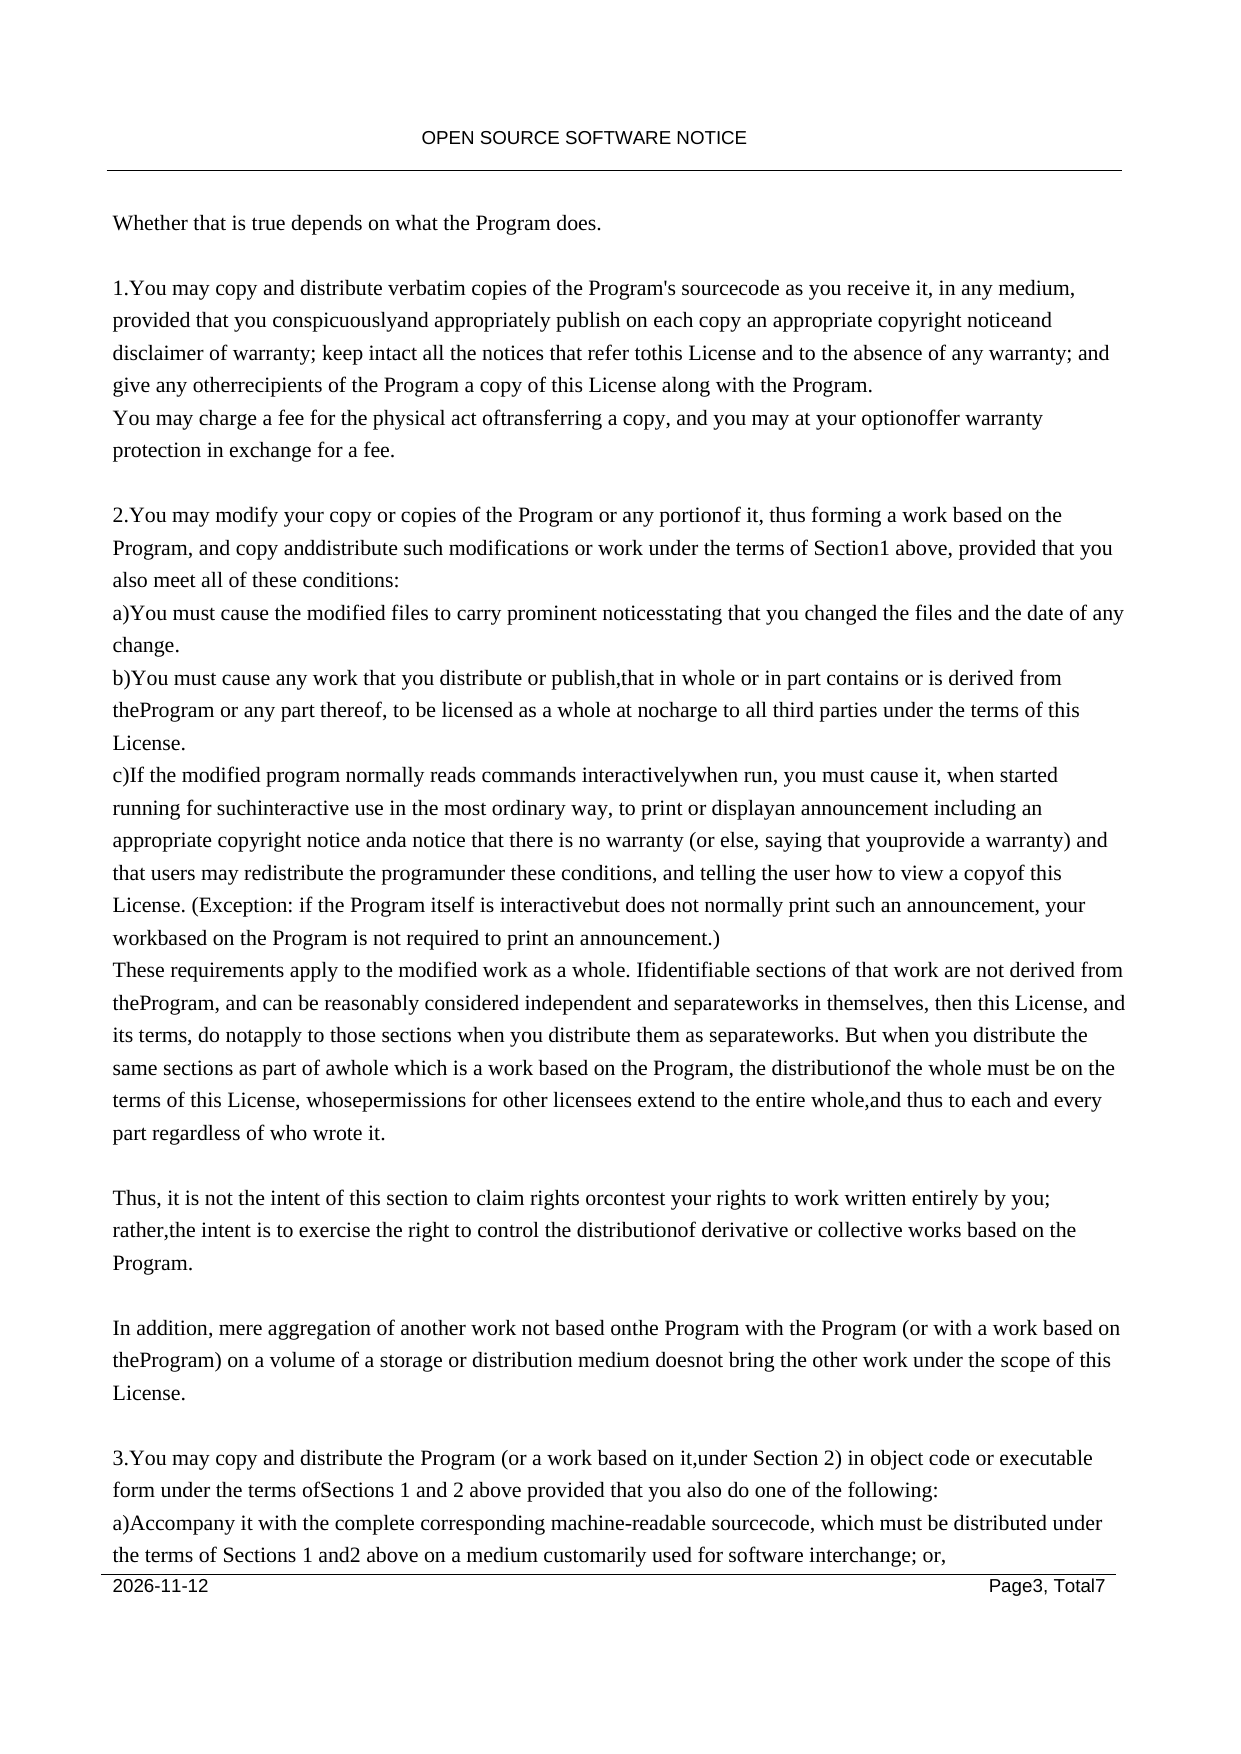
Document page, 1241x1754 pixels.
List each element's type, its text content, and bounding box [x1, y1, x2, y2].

text b)You must cause any work that you distribute or publish,that in whole or in part contains or is derived from theProgram or any part thereof, to be licensed as a whole at nocharge to all third parties under the terms of this License. [112, 661, 1128, 759]
text c)If the modified program normally reads commands interactivelywhen run, you must cause it, when started running for suchinteractive use in the most ordinary way, to print or displayan announcement including an appropriate copyright notice anda notice that there is no warranty (or else, saying that youprovide a warranty) and that users may redistribute the programunder these conditions, and telling the user how to view a copyof this License. (Exception: if the Program itself is interactivebut does not normally print such an announcement, your workbased on the Program is not required to print an announcement.) [112, 759, 1128, 954]
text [112, 206, 1128, 239]
text In addition, mere aggregation of another work not based onthe Program with the Program (or with a work based on theProgram) on a volume of a storage or distribution medium doesnot bring the other work under the scope of this License. [112, 1311, 1128, 1409]
text a)Accompany it with the complete corresponding machine-readable sourcecode, which must be distributed under the terms of Sections 1 and2 above on a medium customarily used for software interchange; or, [112, 1506, 1128, 1571]
text 1.You may copy and distribute verbatim copies of the Program's sourcecode as you receive it, in any medium, provided that you conspicuouslyand appropriately publish on each copy an appropriate copyright noticeand disclaimer of warranty; keep intact all the notices that refer tothis License and to the absence of any warranty; and give any otherrecipients of the Program a copy of this License along with the Program. [112, 271, 1128, 401]
text 2.You may modify your copy or copies of the Program or any portionof it, thus forming a work based on the Program, and copy anddistribute such modifications or work under the terms of Section1 above, provided that you also meet all of these conditions: [112, 499, 1128, 596]
text These requirements apply to the modified work as a whole. Ifidentifiable sections of that work are not derived from theProgram, and can be reasonably considered independent and separateworks in themselves, then this License, and its terms, do notapply to those sections when you distribute them as separateworks. But when you distribute the same sections as part of awhole which is a work based on the Program, the distributionof the whole must be on the terms of this License, whosepermissions for other licensees extend to the entire whole,and thus to each and every part regardless of who wrote it. [112, 954, 1128, 1149]
text a)You must cause the modified files to carry prominent noticesstating that you changed the files and the date of any change. [112, 596, 1128, 661]
text You may charge a fee for the physical act oftransferring a copy, and you may at your optionoffer warranty protection in exchange for a fee. [112, 401, 1128, 466]
text Thus, it is not the intent of this section to claim rights orcontest your rights to work written entirely by you; rather,the intent is to exercise the right to control the distributionof derivative or collective works based on the Program. [112, 1181, 1128, 1279]
text 3.You may copy and distribute the Program (or a work based on it,under Section 2) in object code or executable form under the terms ofSections 1 and 2 above provided that you also do one of the following: [112, 1441, 1128, 1506]
